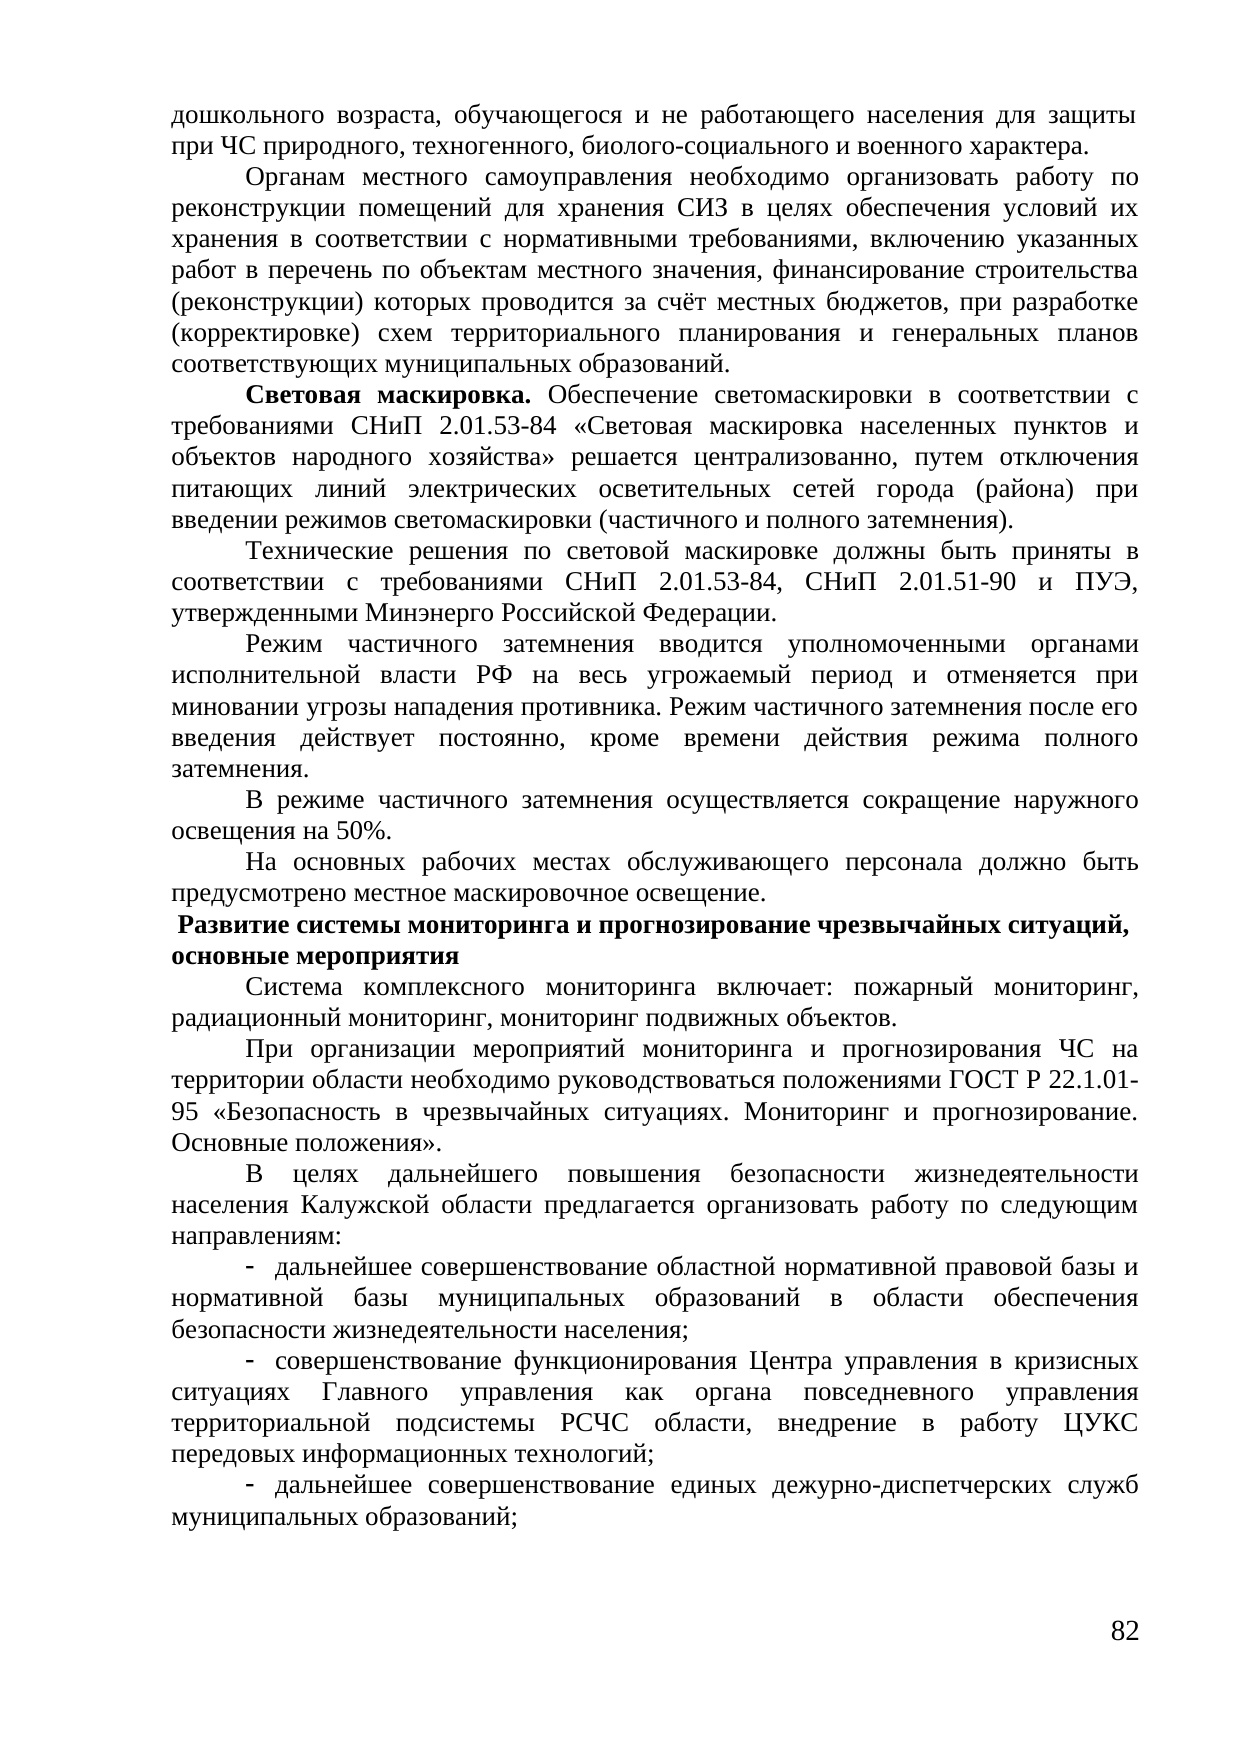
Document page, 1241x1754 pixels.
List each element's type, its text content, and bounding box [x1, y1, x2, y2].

text В целях дальнейшего повышения безопасности жизнедеятельности населения Калужской области предлагается организовать работу по следующим направлениям: [171, 1157, 1140, 1250]
list совершенствование функционирования Центра управления в кризисных ситуациях Главного управления как органа повседневного управления территориальной подсистемы РСЧС области, внедрение в работу ЦУКС передовых информационных технологий; [171, 1344, 1140, 1468]
text Световая маскировка. Обеспечение светомаскировки в соответствии с требованиями СНиП 2.01.53-84 «Световая маскировка населенных пунктов и объектов народного хозяйства» решается централизованно, путем отключения питающих линий электрических осветительных сетей города (района) при введении режимов светомаскировки (частичного и полного затемнения). [171, 378, 1140, 534]
list дальнейшее совершенствование единых дежурно-диспетчерских служб муниципальных образований; [171, 1468, 1140, 1531]
text На основных рабочих местах обслуживающего персонала должно быть предусмотрено местное маскировочное освещение. [171, 845, 1140, 908]
text Режим частичного затемнения вводится уполномоченными органами исполнительной власти РФ на весь угрожаемый период и отменяется при миновании угрозы нападения противника. Режим частичного затемнения после его введения действует постоянно, кроме времени действия режима полного затемнения. [171, 627, 1140, 783]
list дальнейшее совершенствование областной нормативной правовой базы и нормативной базы муниципальных образований в области обеспечения безопасности жизнедеятельности населения; [171, 1250, 1140, 1344]
text Технические решения по световой маскировке должны быть приняты в соответствии с требованиями СНиП 2.01.53-84, СНиП 2.01.51-90 и ПУЭ, утвержденными Минэнерго Российской Федерации. [171, 534, 1140, 627]
text Система комплексного мониторинга включает: пожарный мониторинг, радиационный мониторинг, мониторинг подвижных объектов. [171, 970, 1140, 1032]
text Органам местного самоуправления необходимо организовать работу по реконструкции помещений для хранения СИЗ в целях обеспечения условий их хранения в соответствии с нормативными требованиями, включению указанных работ в перечень по объектам местного значения, финансирование строительства (реконструкции) которых проводится за счёт местных бюджетов, при разработке (корректировке) схем территориального планирования и генеральных планов соответствующих муниципальных образований. [171, 160, 1140, 378]
text При организации мероприятий мониторинга и прогнозирования ЧС на территории области необходимо руководствоваться положениями ГОСТ Р 22.1.01-95 «Безопасность в чрезвычайных ситуациях. Мониторинг и прогнозирование. Основные положения». [171, 1032, 1140, 1157]
text В режиме частичного затемнения осуществляется сокращение наружного освещения на 50%. [171, 783, 1140, 845]
text Развитие системы мониторинга и прогнозирование чрезвычайных ситуаций, основные мероприятия [171, 908, 1140, 970]
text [171, 98, 1140, 160]
